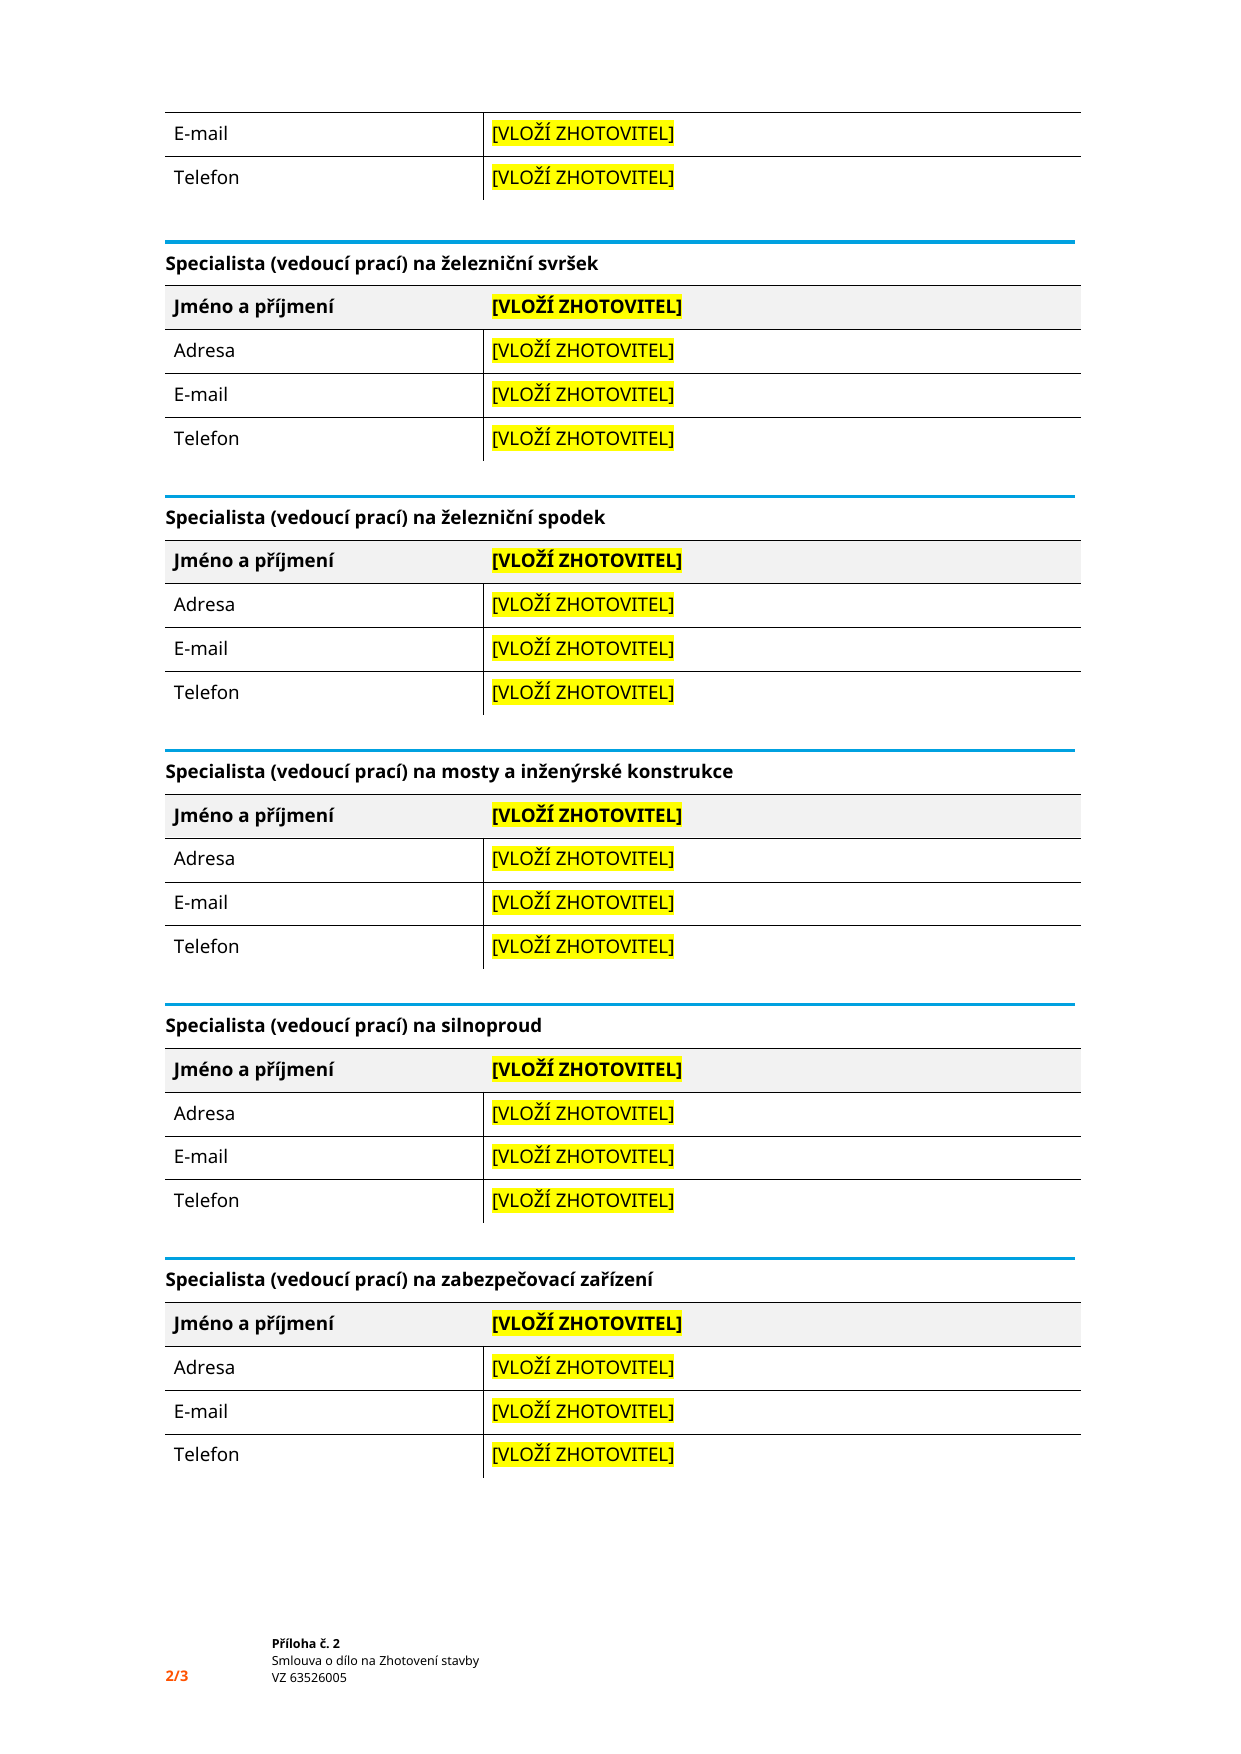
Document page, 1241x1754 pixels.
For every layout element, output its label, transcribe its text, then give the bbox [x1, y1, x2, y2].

table_cell Telefon [165, 926, 483, 969]
table_header Jméno a příjmení [165, 1303, 484, 1346]
table_cell [VLOŽÍ ZHOTOVITEL] [484, 157, 1081, 200]
table_cell [VLOŽÍ ZHOTOVITEL] [484, 1093, 1081, 1136]
table_cell E-mail [165, 1391, 483, 1433]
table_header [VLOŽÍ ZHOTOVITEL] [484, 541, 1081, 583]
text Specialista (vedoucí prací) na silnoproud [165, 1006, 1075, 1038]
table_cell Adresa [165, 1093, 483, 1136]
table_header Jméno a příjmení [165, 1049, 484, 1092]
table_cell [VLOŽÍ ZHOTOVITEL] [484, 418, 1081, 461]
table_cell [VLOŽÍ ZHOTOVITEL] [484, 926, 1081, 969]
text Specialista (vedoucí prací) na mosty a inženýrské konstrukce [165, 752, 1075, 784]
table_header Jméno a příjmení [165, 795, 484, 837]
text Specialista (vedoucí prací) na zabezpečovací zařízení [165, 1260, 1075, 1292]
table_cell [VLOŽÍ ZHOTOVITEL] [484, 672, 1081, 715]
table_cell Adresa [165, 839, 483, 881]
table_cell E-mail [165, 374, 483, 417]
table_cell [VLOŽÍ ZHOTOVITEL] [484, 1137, 1081, 1179]
text Specialista (vedoucí prací) na železniční spodek [165, 498, 1075, 529]
table_cell [VLOŽÍ ZHOTOVITEL] [484, 1435, 1081, 1477]
table_cell [VLOŽÍ ZHOTOVITEL] [484, 628, 1081, 671]
table_cell [VLOŽÍ ZHOTOVITEL] [484, 1180, 1081, 1223]
table_header Jméno a příjmení [165, 286, 484, 329]
table_cell [VLOŽÍ ZHOTOVITEL] [484, 113, 1081, 156]
table_cell [VLOŽÍ ZHOTOVITEL] [484, 883, 1081, 925]
table_header [VLOŽÍ ZHOTOVITEL] [484, 795, 1081, 837]
table_cell E-mail [165, 883, 483, 925]
table_header [VLOŽÍ ZHOTOVITEL] [484, 1303, 1081, 1346]
table_header [VLOŽÍ ZHOTOVITEL] [484, 286, 1081, 329]
table_cell Adresa [165, 330, 483, 373]
table_cell [VLOŽÍ ZHOTOVITEL] [484, 1391, 1081, 1433]
table_cell [VLOŽÍ ZHOTOVITEL] [484, 374, 1081, 417]
table_cell [VLOŽÍ ZHOTOVITEL] [484, 1347, 1081, 1390]
table_cell Telefon [165, 672, 483, 715]
text Specialista (vedoucí prací) na železniční svršek [165, 244, 1075, 275]
table_cell [VLOŽÍ ZHOTOVITEL] [484, 584, 1081, 627]
table_cell Telefon [165, 418, 483, 461]
table_cell E-mail [165, 628, 483, 671]
table_cell Telefon [165, 157, 483, 200]
table_cell E-mail [165, 113, 483, 156]
table_cell Telefon [165, 1435, 483, 1477]
table_cell Adresa [165, 584, 483, 627]
table_header [VLOŽÍ ZHOTOVITEL] [484, 1049, 1081, 1092]
table_cell Adresa [165, 1347, 483, 1390]
table_cell [VLOŽÍ ZHOTOVITEL] [484, 330, 1081, 373]
table_cell Telefon [165, 1180, 483, 1223]
table_cell [VLOŽÍ ZHOTOVITEL] [484, 839, 1081, 881]
table_header Jméno a příjmení [165, 541, 484, 583]
table_cell E-mail [165, 1137, 483, 1179]
